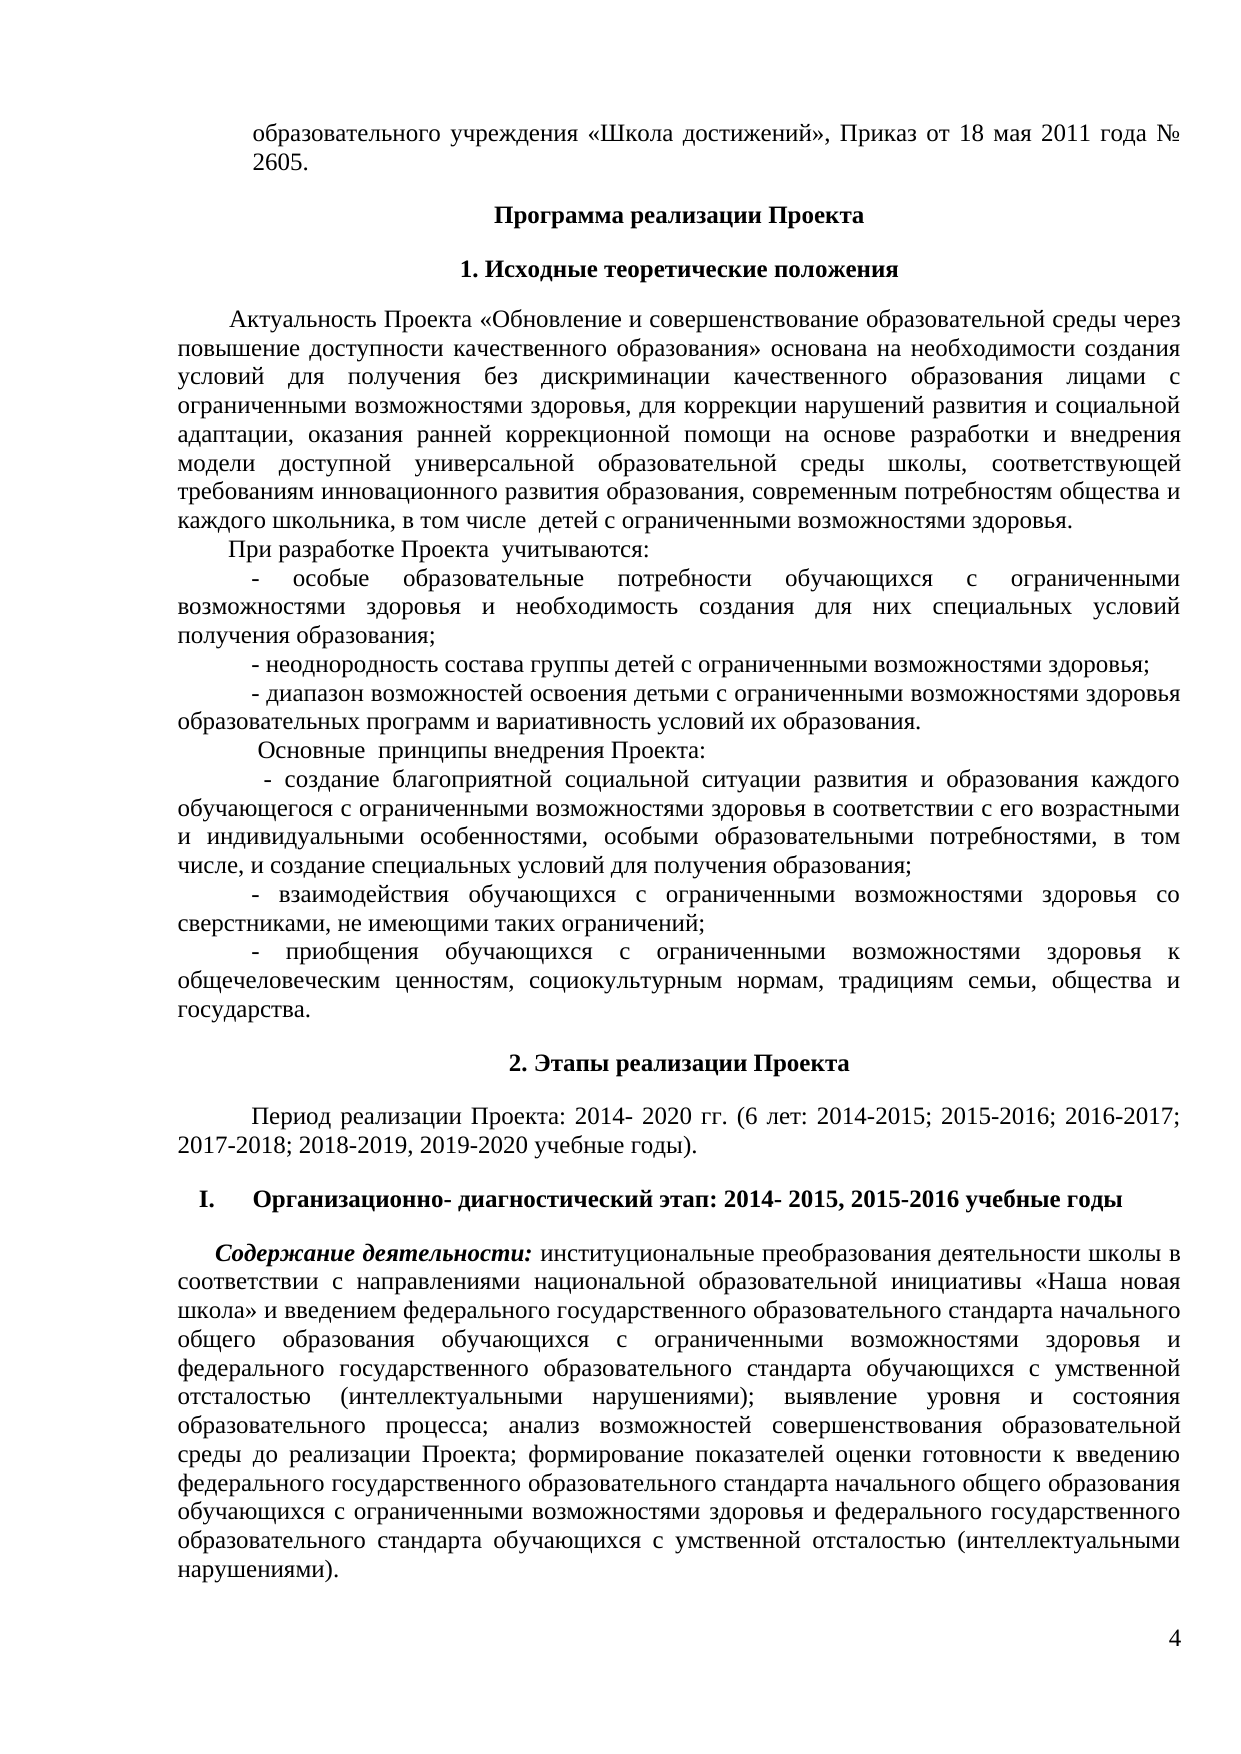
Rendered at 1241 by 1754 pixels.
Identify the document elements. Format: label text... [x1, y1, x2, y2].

text - взаимодействия обучающихся с ограниченными возможностями здоровья со сверстниками, не имеющими таких ограничений; [177, 879, 1181, 936]
text - диапазон возможностей освоения детьми с ограниченными возможностями здоровья образовательных программ и вариативность условий их образования. [177, 678, 1181, 735]
text 1. Исходные теоретические положения [177, 254, 1181, 283]
text 2. Этапы реализации Проекта [177, 1048, 1181, 1076]
text Основные принципы внедрения Проекта: [177, 735, 1181, 764]
text - неоднородность состава группы детей с ограниченными возможностями здоровья; [177, 649, 1181, 678]
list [215, 118, 1181, 176]
text Актуальность Проекта «Обновление и совершенствование образовательной среды через повышение доступности качественного образования» основана на необходимости создания условий для получения без дискриминации качественного образования лицами с ограниченными возможностями здоровья, для коррекции нарушений развития и социальной адаптации, оказания ранней коррекционной помощи на основе разработки и внедрения модели доступной универсальной образовательной среды школы, соответствующей требованиям инновационного развития образования, современным потребностям общества и каждого школьника, в том числе детей с ограниченными возможностями здоровья. [177, 304, 1181, 534]
text Период реализации Проекта: 2014- 2020 гг. (6 лет: 2014-2015; 2015-2016; 2016-2017; 2017-2018; 2018-2019, 2019-2020 учебные годы). [177, 1101, 1181, 1159]
text - особые образовательные потребности обучающихся с ограниченными возможностями здоровья и необходимость создания для них специальных условий получения образования; [177, 563, 1181, 649]
text Содержание деятельности: институциональные преобразования деятельности школы в соответствии с направлениями национальной образовательной инициативы «Наша новая школа» и введением федерального государственного образовательного стандарта начального общего образования обучающихся с ограниченными возможностями здоровья и федерального государственного образовательного стандарта обучающихся с умственной отсталостью (интеллектуальными нарушениями); выявление уровня и состояния образовательного процесса; анализ возможностей совершенствования образовательной среды до реализации Проекта; формирование показателей оценки готовности к введению федерального государственного образовательного стандарта начального общего образования обучающихся с ограниченными возможностями здоровья и федерального государственного образовательного стандарта обучающихся с умственной отсталостью (интеллектуальными нарушениями). [177, 1238, 1181, 1583]
list Организационно- диагностический этап: 2014- 2015, 2015-2016 учебные годы [215, 1184, 1181, 1213]
text Программа реализации Проекта [177, 201, 1181, 229]
text При разработке Проекта учитываются: [177, 534, 1181, 563]
text - создание благоприятной социальной ситуации развития и образования каждого обучающегося с ограниченными возможностями здоровья в соответствии с его возрастными и индивидуальными особенностями, особыми образовательными потребностями, в том числе, и создание специальных условий для получения образования; [177, 764, 1181, 879]
text - приобщения обучающихся с ограниченными возможностями здоровья к общечеловеческим ценностям, социокультурным нормам, традициям семьи, общества и государства. [177, 936, 1181, 1023]
